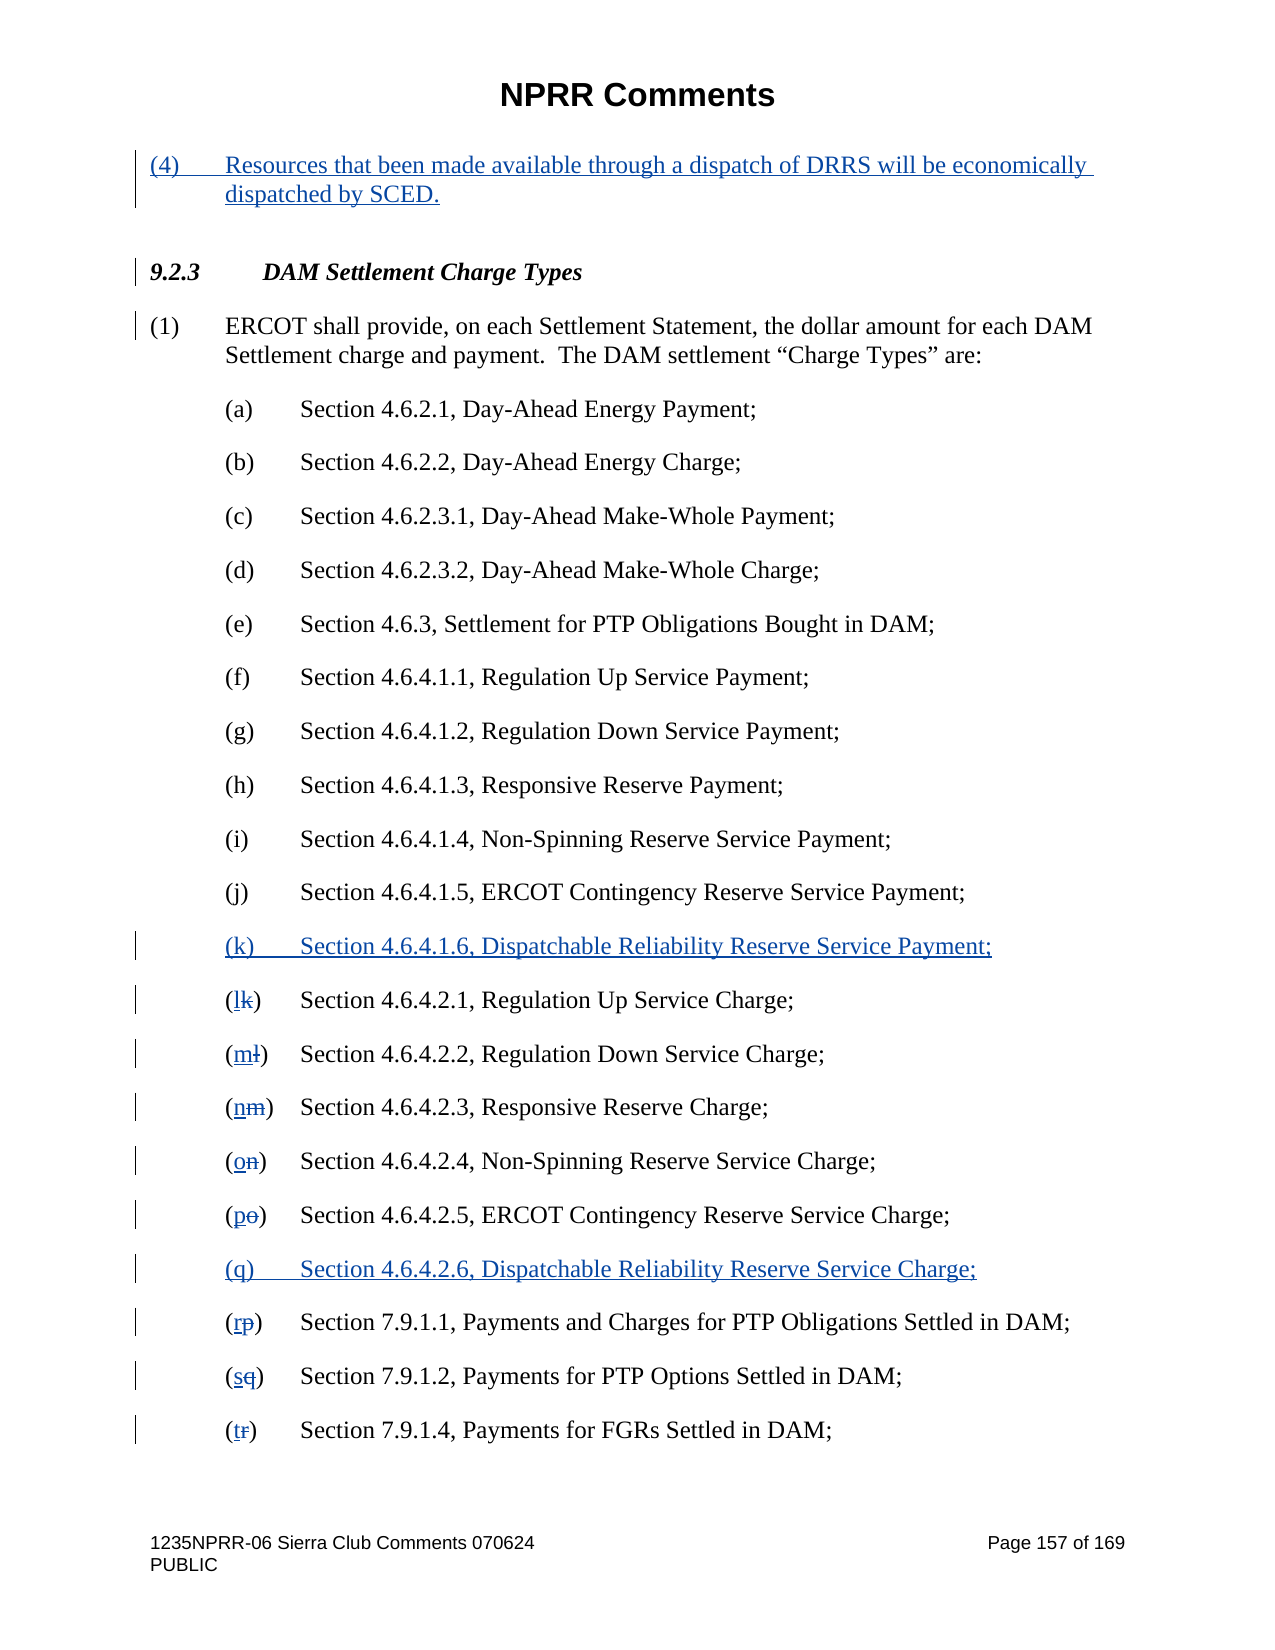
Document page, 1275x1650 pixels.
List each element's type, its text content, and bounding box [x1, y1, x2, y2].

text (h) Section 4.6.4.1.3, Responsive Reserve Payment; [225, 770, 1125, 799]
text (f) Section 4.6.4.1.1, Regulation Up Service Payment; [225, 662, 1125, 691]
text () Section 7.9.1.1, Payments and Charges for PTP Obligations Settled in DAM; [225, 1307, 1125, 1336]
text (c) Section 4.6.2.3.1, Day-Ahead Make-Whole Payment; [225, 501, 1125, 530]
text (1) ERCOT shall provide, on each Settlement Statement, the dollar amount for each DAM Settlement charge and payment. The DAM settlement “Charge Types” are: [150, 311, 1125, 369]
text () Section 4.6.4.2.5, ERCOT Contingency Reserve Service Charge; [225, 1200, 1125, 1229]
text () Section 4.6.4.2.2, Regulation Down Service Charge; [225, 1039, 1125, 1067]
text () Section 4.6.4.2.4, Non-Spinning Reserve Service Charge; [225, 1146, 1125, 1175]
text (i) Section 4.6.4.1.4, Non-Spinning Reserve Service Payment; [225, 824, 1125, 852]
text (d) Section 4.6.2.3.2, Day-Ahead Make-Whole Charge; [225, 555, 1125, 584]
text (b) Section 4.6.2.2, Day-Ahead Energy Charge; [225, 447, 1125, 476]
text 9.2.3 DAM Settlement Charge Types [150, 257, 1125, 286]
text () Section 4.6.4.2.1, Regulation Up Service Charge; [225, 985, 1125, 1014]
text () Section 4.6.4.2.3, Responsive Reserve Charge; [225, 1092, 1125, 1121]
text (a) Section 4.6.2.1, Day-Ahead Energy Payment; [225, 394, 1125, 422]
text () Section 7.9.1.2, Payments for PTP Options Settled in DAM; [225, 1361, 1125, 1390]
text (e) Section 4.6.3, Settlement for PTP Obligations Bought in DAM; [225, 609, 1125, 637]
text () Section 7.9.1.4, Payments for FGRs Settled in DAM; [225, 1415, 1125, 1444]
text (g) Section 4.6.4.1.2, Regulation Down Service Payment; [225, 716, 1125, 745]
text (j) Section 4.6.4.1.5, ERCOT Contingency Reserve Service Payment; [225, 877, 1125, 906]
